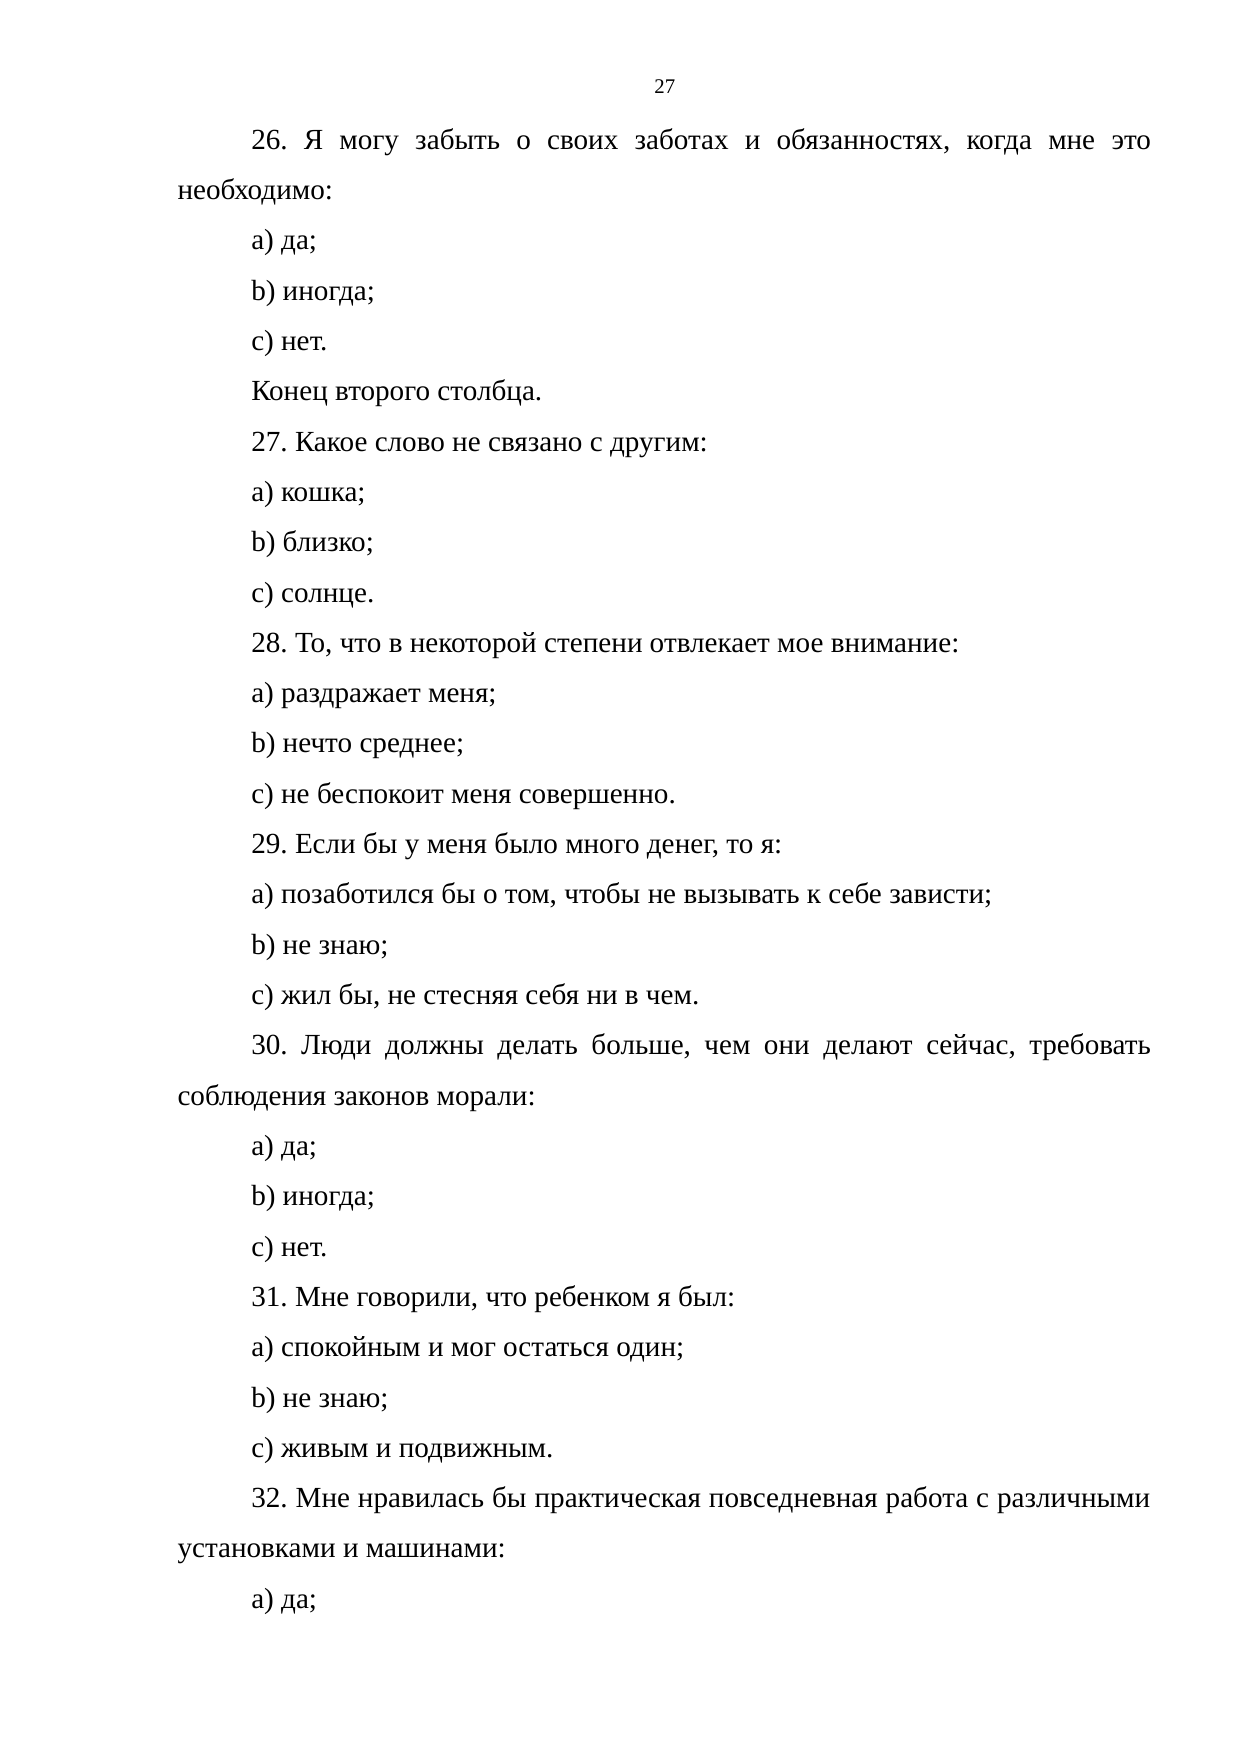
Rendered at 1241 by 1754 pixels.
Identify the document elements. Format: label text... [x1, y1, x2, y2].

text a) спокойным и мог остаться один; [177, 1329, 1152, 1363]
text c) жил бы, не стесняя себя ни в чем. [177, 977, 1152, 1011]
text b) нечто среднее; [177, 726, 1152, 759]
text c) не беспокоит меня совершенно. [177, 776, 1152, 809]
text 30. Люди должны делать больше, чем они делают сейчас, требовать соблюдения законов морали: [177, 1027, 1152, 1111]
text c) нет. [177, 323, 1152, 357]
text b) близко; [177, 524, 1152, 558]
text 27. Какое слово не связано с другим: [177, 424, 1152, 457]
text c) солнце. [177, 575, 1152, 608]
text b) не знаю; [177, 1380, 1152, 1413]
text a) раздражает меня; [177, 675, 1152, 709]
text 31. Мне говорили, что ребенком я был: [177, 1279, 1152, 1313]
text a) да; [177, 1128, 1152, 1162]
text 32. Мне нравилась бы практическая повседневная работа с различными установками и машинами: [177, 1480, 1152, 1564]
text b) не знаю; [177, 927, 1152, 960]
text c) живым и подвижным. [177, 1430, 1152, 1463]
text 28. То, что в некоторой степени отвлекает мое внимание: [177, 625, 1152, 658]
text b) иногда; [177, 273, 1152, 306]
text 29. Если бы у меня было много денег, то я: [177, 826, 1152, 860]
text b) иногда; [177, 1178, 1152, 1212]
text Конец второго столбца. [177, 373, 1152, 407]
text a) кошка; [177, 474, 1152, 508]
text a) позаботился бы о том, чтобы не вызывать к себе зависти; [177, 877, 1152, 910]
text c) нет. [177, 1229, 1152, 1262]
text a) да; [177, 1581, 1152, 1614]
text a) да; [177, 222, 1152, 256]
text 26. Я могу забыть о своих заботах и обязанностях, когда мне это необходимо: [177, 122, 1152, 206]
